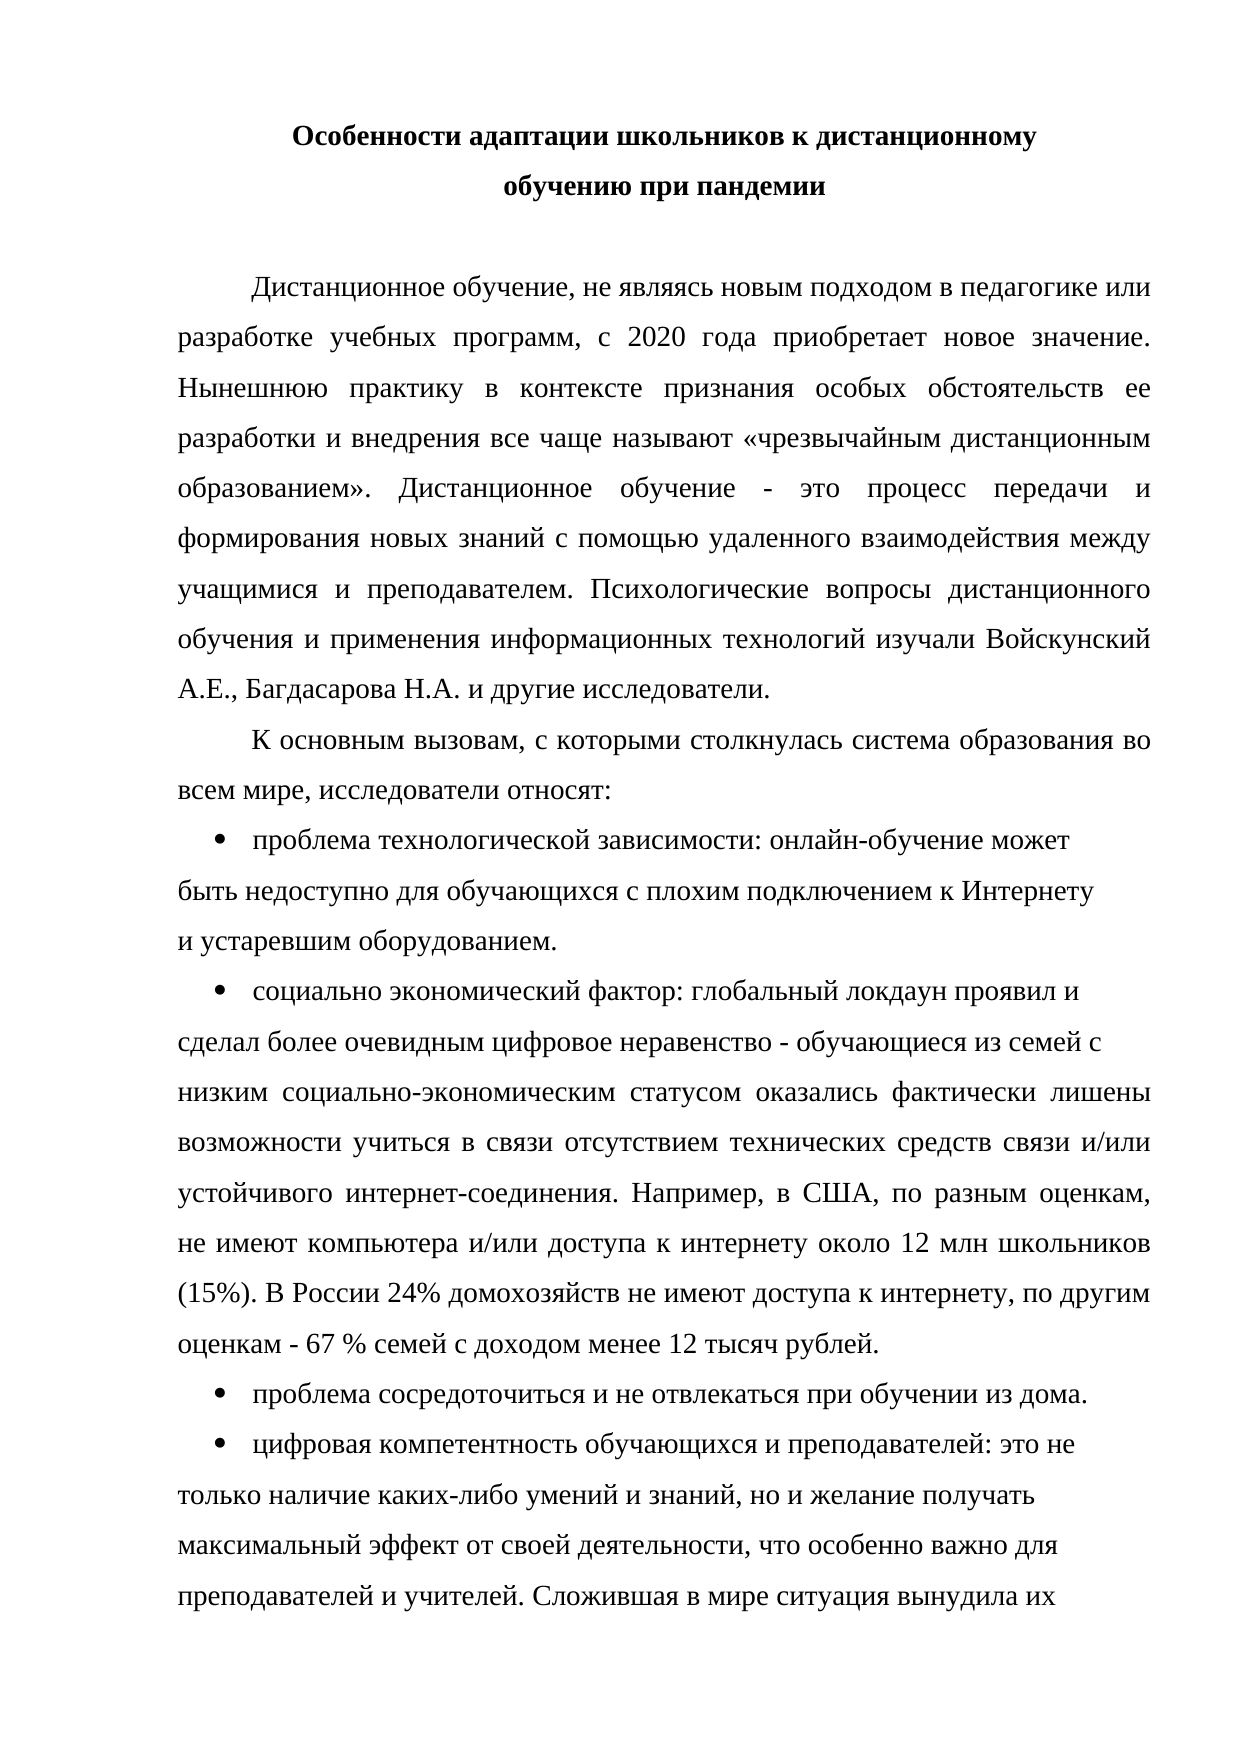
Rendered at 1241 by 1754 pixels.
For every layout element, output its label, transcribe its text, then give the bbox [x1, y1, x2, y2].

list социально экономический фактор: глобальный локдаун проявил и [215, 973, 1152, 1007]
text обучению при пандемии [177, 168, 1152, 202]
text максимальный эффект от своей деятельности, что особенно важно для [177, 1527, 1152, 1561]
text преподавателей и учителей. Сложившая в мире ситуация вынудила их [177, 1578, 1152, 1611]
text и устаревшим оборудованием. [177, 923, 1152, 957]
text К основным вызовам, с которыми столкнулась система образования во всем мире, исследователи относят: [177, 722, 1152, 806]
text Особенности адаптации школьников к дистанционному [177, 118, 1152, 152]
text сделал более очевидным цифровое неравенство - обучающиеся из семей с [177, 1024, 1152, 1057]
list цифровая компетентность обучающихся и преподавателей: это не [215, 1427, 1152, 1460]
text только наличие каких-либо умений и знаний, но и желание получать [177, 1477, 1152, 1511]
list проблема технологической зависимости: онлайн-обучение может [215, 822, 1152, 856]
text Дистанционное обучение, не являясь новым подходом в педагогике или разработке учебных программ, с 2020 года приобретает новое значение. Нынешнюю практику в контексте признания особых обстоятельств ее разработки и внедрения все чаще называют «чрезвычайным дистанционным образованием». Дистанционное обучение - это процесс передачи и формирования новых знаний с помощью удаленного взаимодействия между учащимися и преподавателем. Психологические вопросы дистанционного обучения и применения информационных технологий изучали Войскунский А.Е., Багдасарова H.A. и другие исследователи. [177, 269, 1152, 705]
text низким социально-экономическим статусом оказались фактически лишены возможности учиться в связи отсутствием технических средств связи и/или устойчивого интернет-соединения. Например, в США, по разным оценкам, не имеют компьютера и/или доступа к интернету около 12 млн школьников (15%). В России 24% домохозяйств не имеют доступа к интернету, по другим оценкам - 67 % cемей с доходом менее 12 тысяч рублей. [177, 1074, 1152, 1359]
text быть недоступно для обучающихся с плохим подключением к Интернету [177, 873, 1152, 906]
list проблема сосредоточиться и не отвлекаться при обучении из дома. [215, 1376, 1152, 1410]
